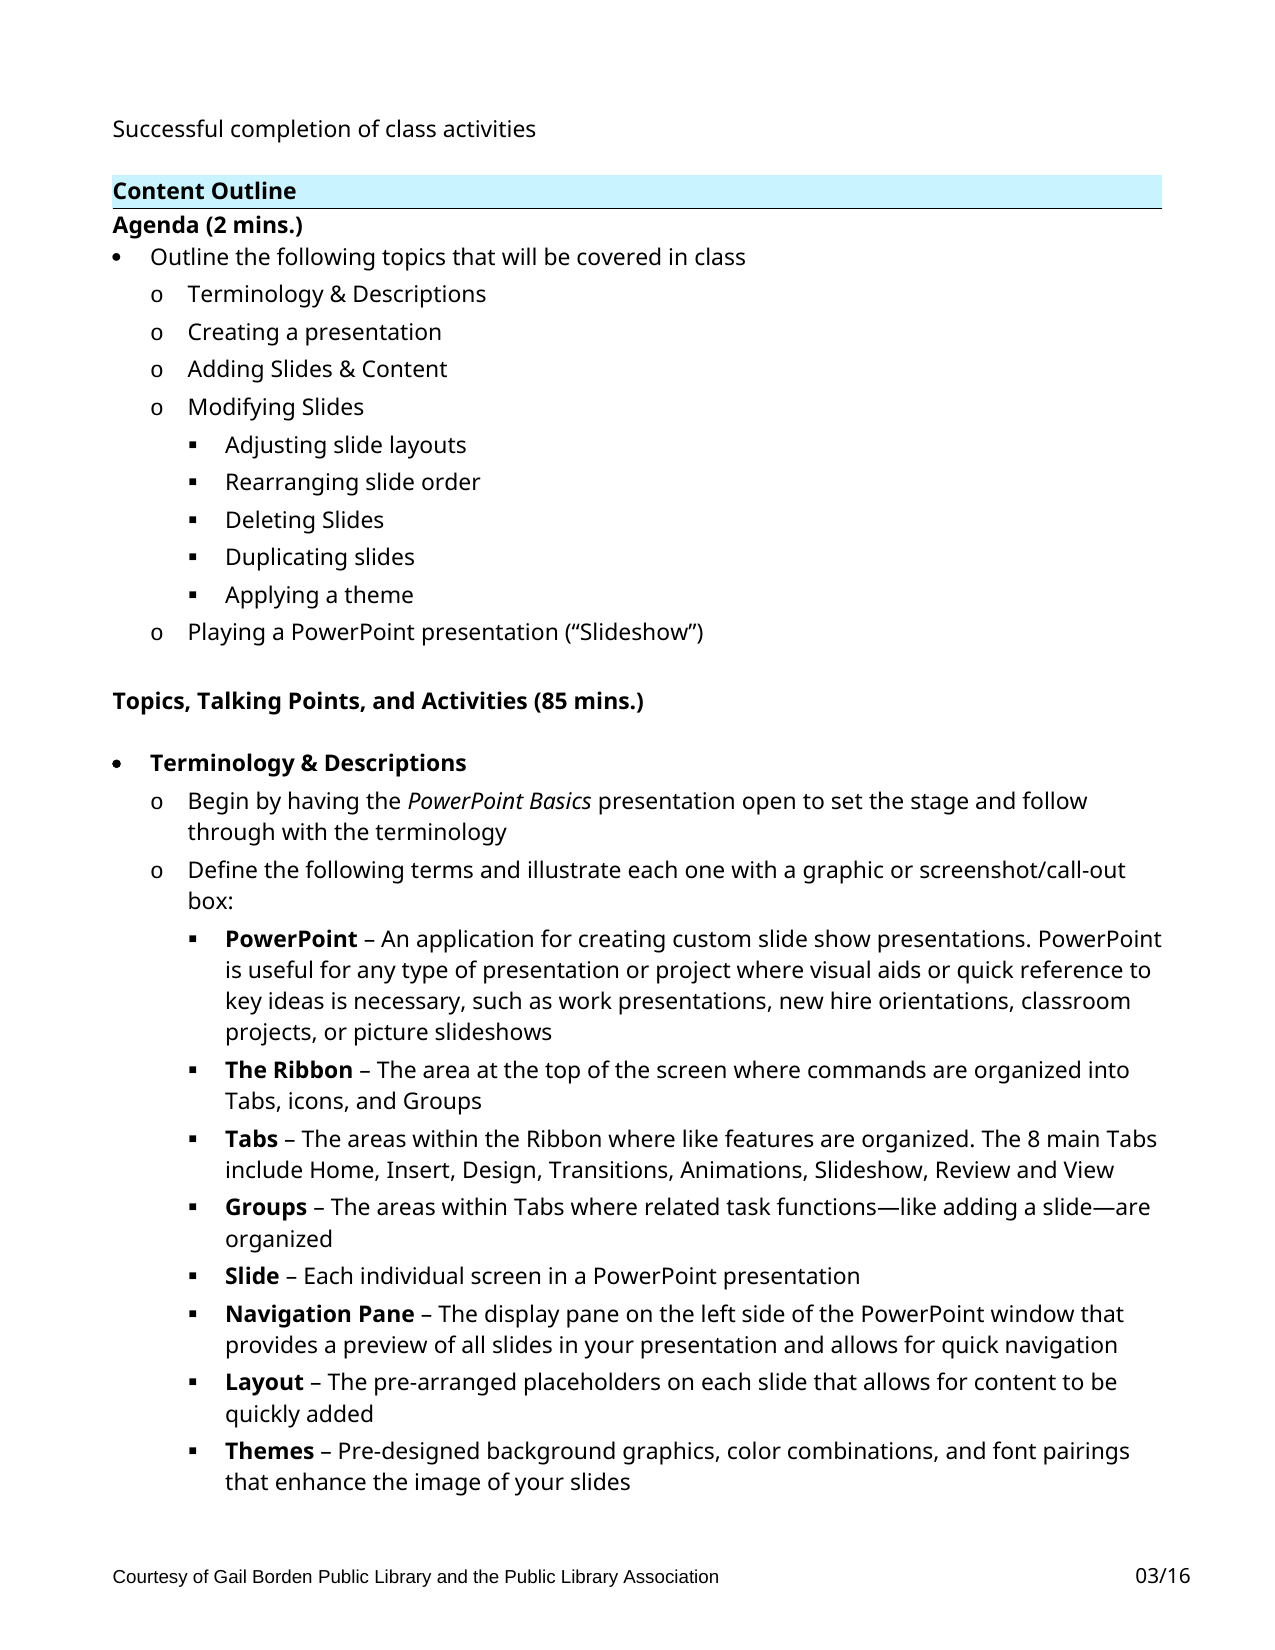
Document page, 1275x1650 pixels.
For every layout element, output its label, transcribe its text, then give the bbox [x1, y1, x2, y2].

list Adjusting slide layouts [187, 428, 1162, 460]
list Terminology & Descriptions [112, 747, 1162, 779]
list PowerPoint – An application for creating custom slide show presentations. PowerPoint is useful for any type of presentation or project where visual aids or quick reference to key ideas is necessary, such as work presentations, new hire orientations, classroom projects, or picture slideshows [187, 923, 1162, 1048]
list Groups – The areas within Tabs where related task functions—like adding a slide—are organized [187, 1191, 1162, 1254]
list Navigation Pane – The display pane on the left side of the PowerPoint window that provides a preview of all slides in your presentation and allows for quick navigation [187, 1298, 1162, 1360]
text Agenda (2 mins.) [112, 209, 1162, 241]
list Successful completion of class activities [112, 112, 1162, 144]
list Terminology & Descriptions [150, 278, 1162, 309]
list Creating a presentation [150, 316, 1162, 347]
list Deleting Slides [187, 503, 1162, 535]
list Themes – Pre-designed background graphics, color combinations, and font pairings that enhance the image of your slides [187, 1435, 1162, 1498]
list Rearranging slide order [187, 466, 1162, 497]
list Slide – Each individual screen in a PowerPoint presentation [187, 1260, 1162, 1291]
list Duplicating slides [187, 541, 1162, 572]
list Playing a PowerPoint presentation (“Slideshow”) [150, 616, 1162, 647]
list Define the following terms and illustrate each one with a graphic or screenshot/call-out box: [150, 854, 1162, 916]
list Adding Slides & Content [150, 353, 1162, 385]
list Begin by having the PowerPoint Basics presentation open to set the stage and follow through with the terminology [150, 785, 1162, 847]
text Topics, Talking Points, and Activities (85 mins.) [112, 685, 1162, 716]
text Content Outline [112, 175, 1162, 209]
list Outline the following topics that will be covered in class [112, 241, 1162, 272]
list Applying a theme [187, 578, 1162, 610]
list Layout – The pre-arranged placeholders on each slide that allows for content to be quickly added [187, 1366, 1162, 1429]
list Tabs – The areas within the Ribbon where like features are organized. The 8 main Tabs include Home, Insert, Design, Transitions, Animations, Slideshow, Review and View [187, 1123, 1162, 1185]
list The Ribbon – The area at the top of the screen where commands are organized into Tabs, icons, and Groups [187, 1054, 1162, 1116]
list Modifying Slides [150, 391, 1162, 422]
